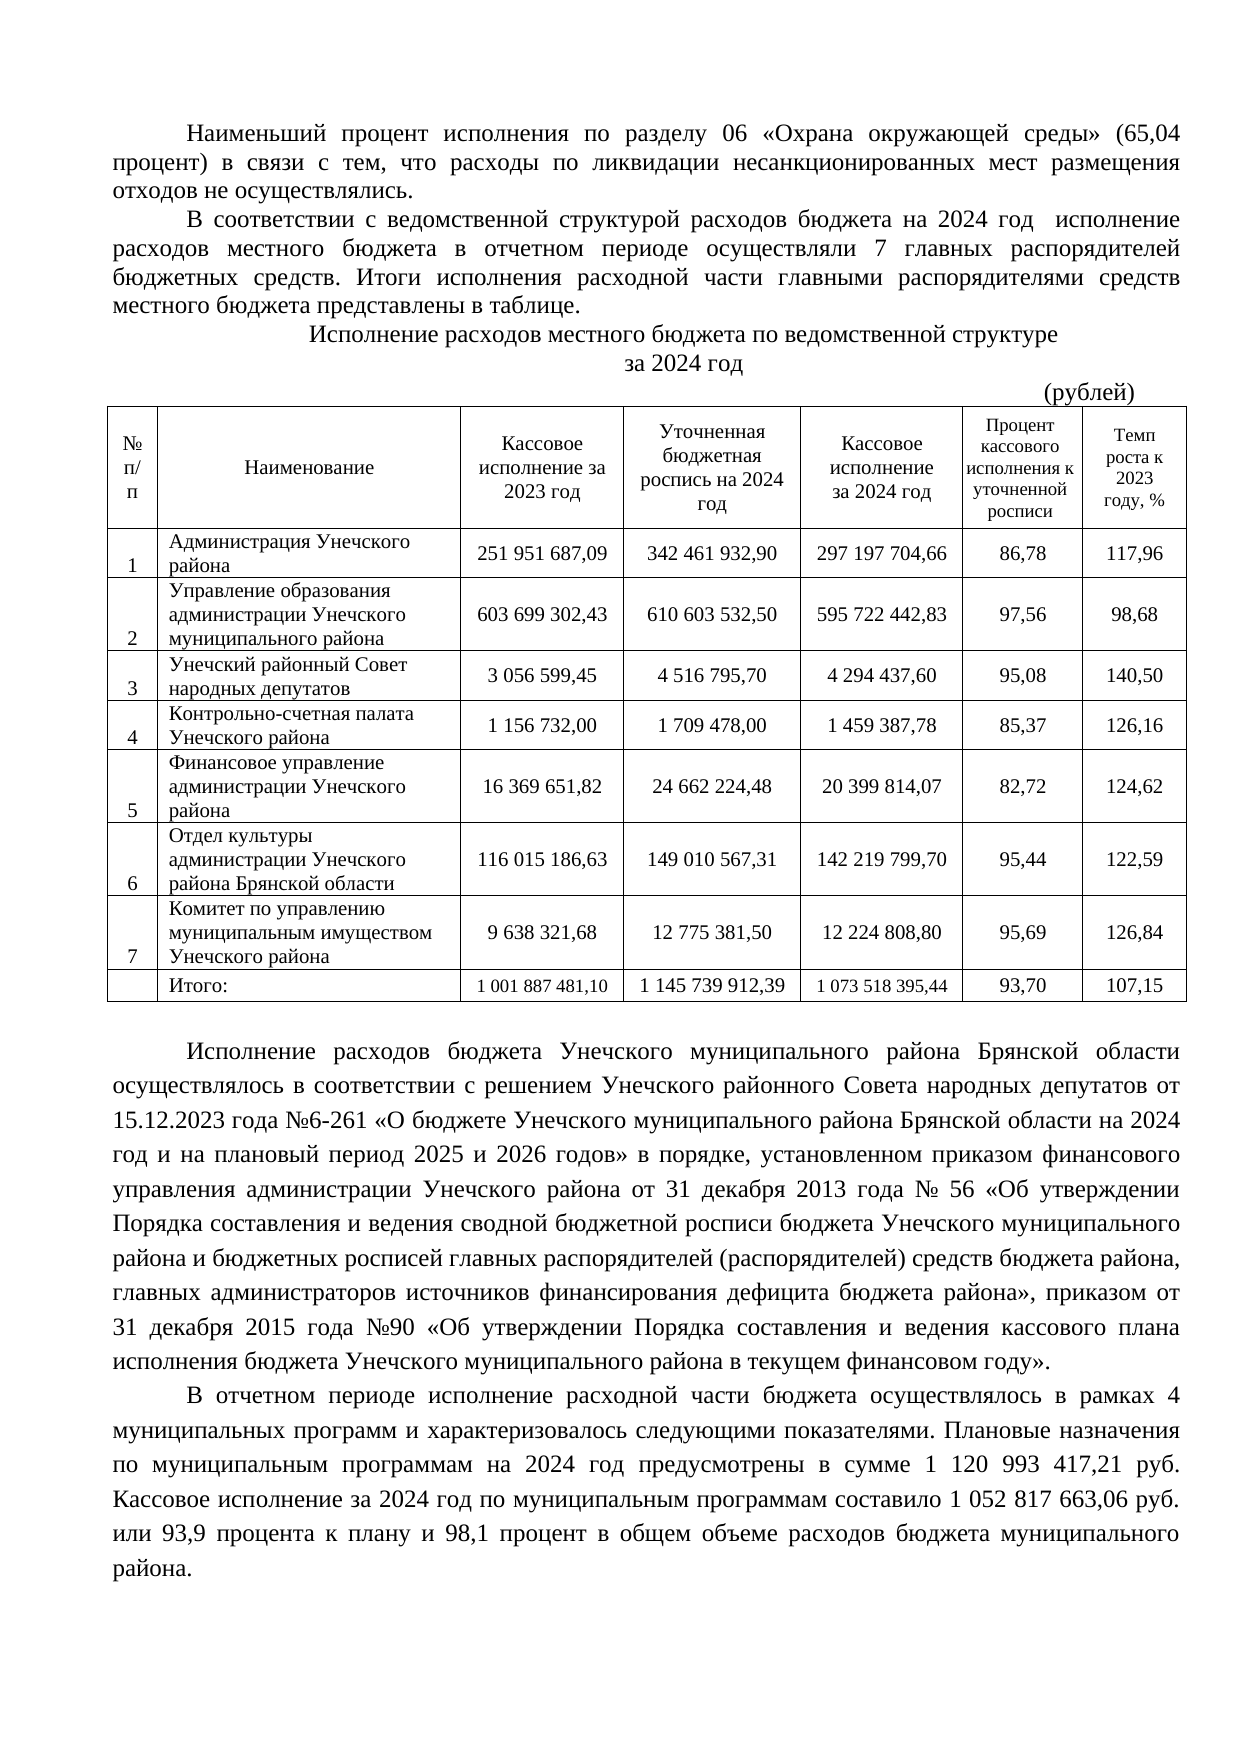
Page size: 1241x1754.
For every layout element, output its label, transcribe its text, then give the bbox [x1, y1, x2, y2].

table_cell 2 [108, 578, 157, 650]
table_header Наименование [158, 407, 460, 528]
table_cell 610 603 532,50 [624, 578, 800, 650]
table_cell 117,96 [1083, 529, 1186, 577]
table_cell 95,08 [963, 651, 1082, 699]
table_cell 1 156 732,00 [461, 701, 623, 749]
table_cell 4 294 437,60 [801, 651, 962, 699]
table_cell 1 073 518 395,44 [801, 970, 962, 1001]
table_cell 251 951 687,09 [461, 529, 623, 577]
table_cell [108, 970, 157, 1001]
table_cell 342 461 932,90 [624, 529, 800, 577]
table_cell 3 056 599,45 [461, 651, 623, 699]
text В соответствии с ведомственной структурой расходов бюджета на 2024 год исполнение расходов местного бюджета в отчетном периоде осуществляли 7 главных распорядителей бюджетных средств. Итоги исполнения расходной части главными распорядителями средств местного бюджета представлены в таблице. [112, 204, 1181, 319]
table_cell 1 [108, 529, 157, 577]
table_header Уточненная бюджетная роспись на 2024 год [624, 407, 800, 528]
table_cell 126,84 [1083, 896, 1186, 968]
text Исполнение расходов местного бюджета по ведомственной структуре [112, 319, 1181, 348]
table_cell 116 015 186,63 [461, 823, 623, 895]
table_cell 93,70 [963, 970, 1082, 1001]
table_cell 95,69 [963, 896, 1082, 968]
table_cell 140,50 [1083, 651, 1186, 699]
table_cell 603 699 302,43 [461, 578, 623, 650]
table_header Процент кассового исполнения к уточненной росписи [963, 407, 1082, 528]
table_cell 1 145 739 912,39 [624, 970, 800, 1001]
table_cell 82,72 [963, 750, 1082, 822]
table_cell 16 369 651,82 [461, 750, 623, 822]
table_cell Итого: [158, 970, 460, 1001]
table_cell 107,15 [1083, 970, 1186, 1001]
table_cell 124,62 [1083, 750, 1186, 822]
text Наименьший процент исполнения по разделу 06 «Охрана окружающей среды» (65,04 процент) в связи с тем, что расходы по ликвидации несанкционированных мест размещения отходов не осуществлялись. [112, 118, 1181, 204]
table_header Кассовое исполнение за 2023 год [461, 407, 623, 528]
table_cell 122,59 [1083, 823, 1186, 895]
table_cell 12 775 381,50 [624, 896, 800, 968]
table_cell Администрация Унечского района [158, 529, 460, 577]
table_cell 142 219 799,70 [801, 823, 962, 895]
table_header Темп роста к 2023 году, % [1083, 407, 1186, 528]
table_cell 3 [108, 651, 157, 699]
table_cell 595 722 442,83 [801, 578, 962, 650]
table_cell 7 [108, 896, 157, 968]
table_cell 297 197 704,66 [801, 529, 962, 577]
table_cell Отдел культуры администрации Унечского района Брянской области [158, 823, 460, 895]
table_cell Комитет по управлению муниципальным имуществом Унечского района [158, 896, 460, 968]
table_cell 4 516 795,70 [624, 651, 800, 699]
table_cell Управление образования администрации Унечского муниципального района [158, 578, 460, 650]
table_cell 97,56 [963, 578, 1082, 650]
table_cell 20 399 814,07 [801, 750, 962, 822]
table_header Кассовое исполнение за 2024 год [801, 407, 962, 528]
table_cell Финансовое управление администрации Унечского района [158, 750, 460, 822]
table_cell 126,16 [1083, 701, 1186, 749]
table_cell 24 662 224,48 [624, 750, 800, 822]
table_cell 86,78 [963, 529, 1082, 577]
table_cell 98,68 [1083, 578, 1186, 650]
table_cell 9 638 321,68 [461, 896, 623, 968]
table_cell 149 010 567,31 [624, 823, 800, 895]
table_cell 6 [108, 823, 157, 895]
table_cell 85,37 [963, 701, 1082, 749]
table_cell Унечский районный Совет народных депутатов [158, 651, 460, 699]
table_cell 12 224 808,80 [801, 896, 962, 968]
table_cell Контрольно-счетная палата Унечского района [158, 701, 460, 749]
text В отчетном периоде исполнение расходной части бюджета осуществлялось в рамках 4 муниципальных программ и характеризовалось следующими показателями. Плановые назначения по муниципальным программам на 2024 год предусмотрены в сумме 1 120 993 417,21 руб. Кассовое исполнение за 2024 год по муниципальным программам составило 1 052 817 663,06 руб. или 93,9 процента к плану и 98,1 процент в общем объеме расходов бюджета муниципального района. [112, 1381, 1181, 1582]
table_cell 1 709 478,00 [624, 701, 800, 749]
text Исполнение расходов бюджета Унечского муниципального района Брянской области осуществлялось в соответствии с решением Унечского районного Совета народных депутатов от 15.12.2023 года №6-261 «О бюджете Унечского муниципального района Брянской области на 2024 год и на плановый период 2025 и 2026 годов» в порядке, установленном приказом финансового управления администрации Унечского района от 31 декабря 2013 года № 56 «Об утверждении Порядка составления и ведения сводной бюджетной росписи бюджета Унечского муниципального района и бюджетных росписей главных распорядителей (распорядителей) средств бюджета района, главных администраторов источников финансирования дефицита бюджета района», приказом от 31 декабря 2015 года №90 «Об утверждении Порядка составления и ведения кассового плана исполнения бюджета Унечского муниципального района в текущем финансовом году». [112, 1036, 1181, 1375]
table_cell 1 001 887 481,10 [461, 970, 623, 1001]
table_cell 1 459 387,78 [801, 701, 962, 749]
text (рублей) [923, 377, 1181, 406]
table_cell 5 [108, 750, 157, 822]
table_cell 4 [108, 701, 157, 749]
text за 2024 год [112, 348, 1181, 377]
table_cell 95,44 [963, 823, 1082, 895]
table_header № п/п [108, 407, 157, 528]
